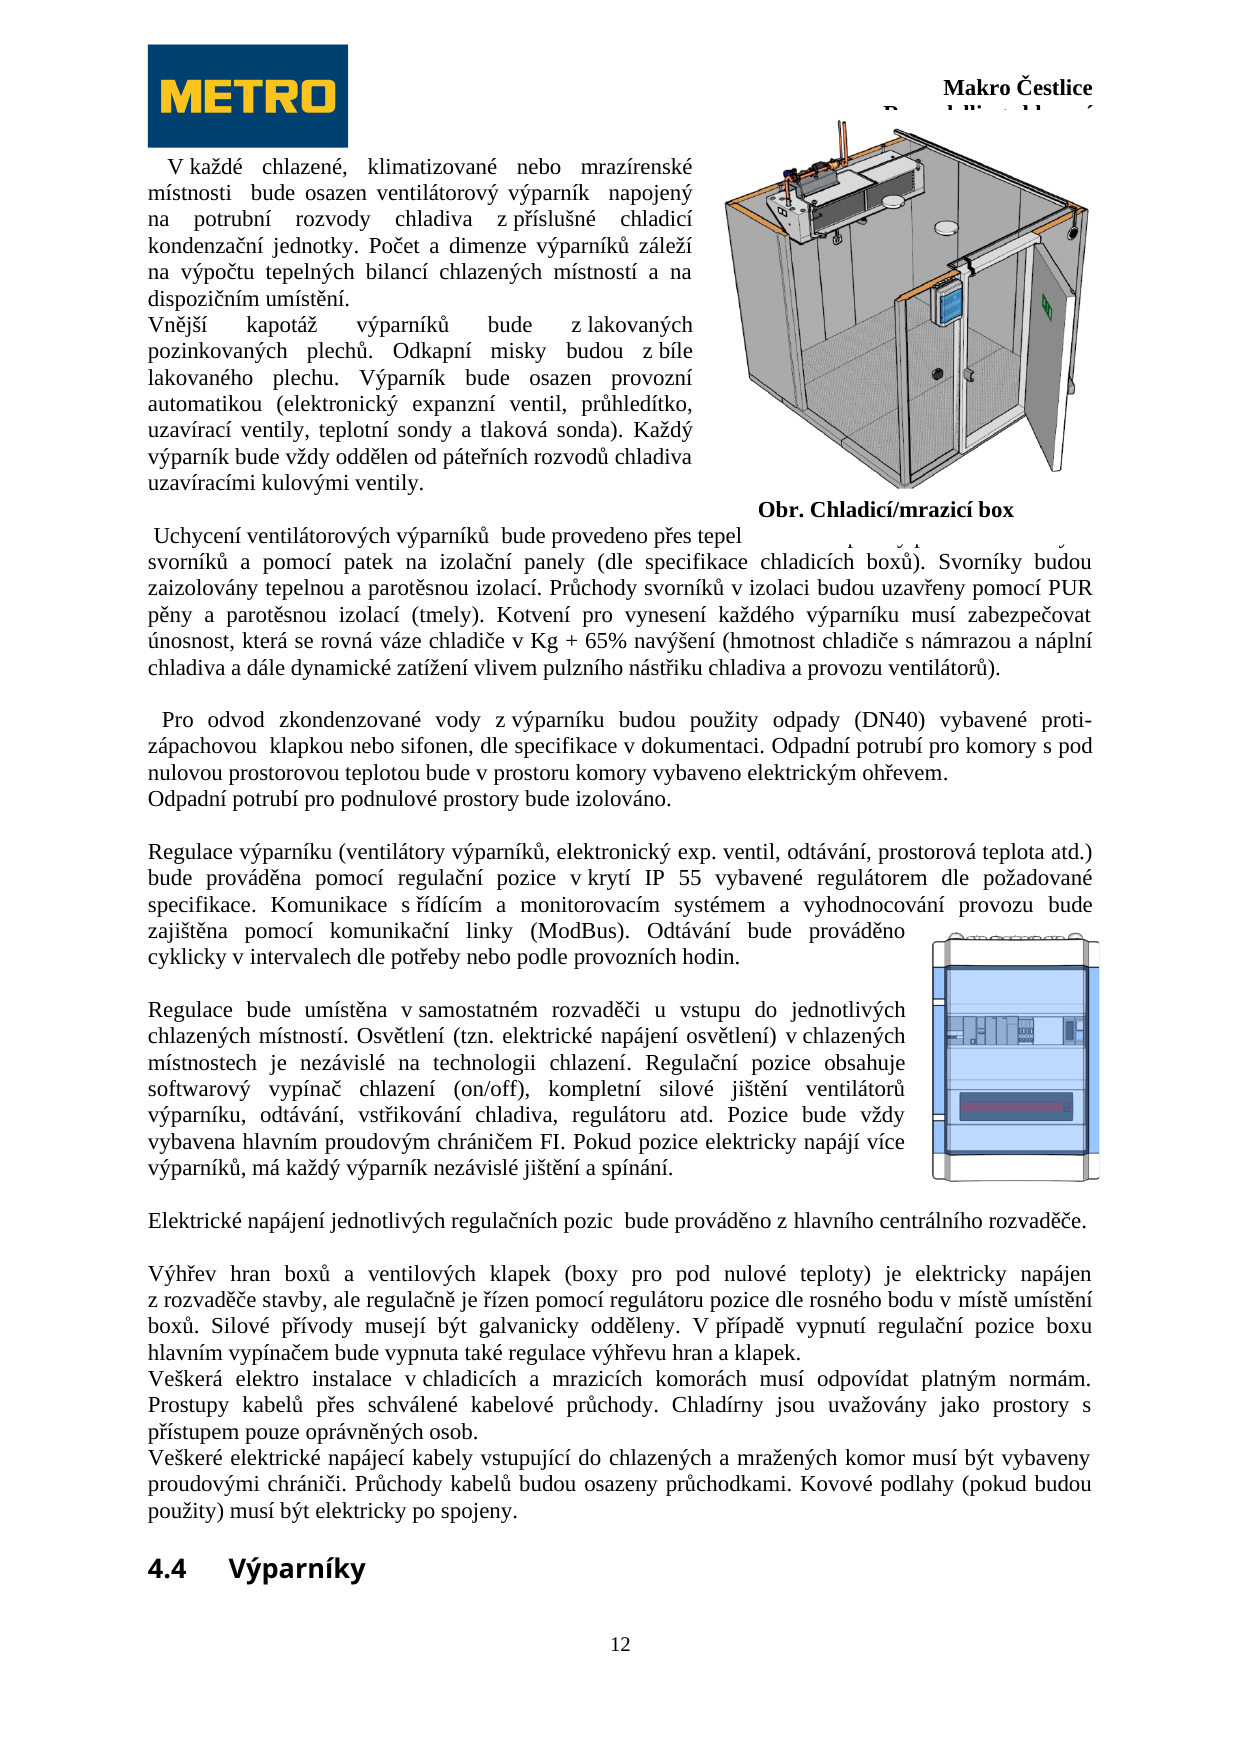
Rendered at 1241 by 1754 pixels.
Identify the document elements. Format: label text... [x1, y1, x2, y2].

text Elektrické napájení jednotlivých regulačních pozic bude prováděno z hlavního centrálního rozvaděče. [148, 1207, 1093, 1233]
text Veškerá elektro instalace v chladicích a mrazicích komorách musí odpovídat platným normám. Prostupy kabelů přes schválené kabelové průchody. Chladírny jsou uvažovány jako prostory s přístupem pouze oprávněných osob. [148, 1365, 1093, 1444]
list Výparníky [148, 1549, 1093, 1586]
text Veškeré elektrické napájecí kabely vstupující do chlazených a mražených komor musí být vybaveny proudovými chrániči. Průchody kabelů budou osazeny průchodkami. Kovové podlahy (pokud budou použity) musí být elektricky po spojeny. [148, 1444, 1093, 1523]
text Pro odvod zkondenzované vody z výparníku budou použity odpady (DN40) vybavené proti-zápachovou klapkou nebo sifonen, dle specifikace v dokumentaci. Odpadní potrubí pro komory s pod nulovou prostorovou teplotou bude v prostoru komory vybaveno elektrickým ohřevem. [148, 706, 1093, 785]
text Odpadní potrubí pro podnulové prostory bude izolováno. [148, 785, 1093, 812]
text Regulace výparníku (ventilátory výparníků, elektronický exp. ventil, odtávání, prostorová teplota atd.) bude prováděna pomocí regulační pozice v krytí IP 55 vybavené regulátorem dle požadované specifikace. Komunikace s řídícím a monitorovacím systémem a vyhodnocování provozu bude zajištěna pomocí komunikační linky (ModBus). Odtávání bude prováděno cyklicky v intervalech dle potřeby nebo podle provozních hodin. [148, 838, 1093, 970]
picture [710, 110, 1107, 513]
text V každé chlazené, klimatizované nebo mrazírenské místnosti bude osazen ventilátorový výparník napojený na potrubní rozvody chladiva z příslušné chladicí kondenzační jednotky. Počet a dimenze výparníků záleží na výpočtu tepelných bilancí chlazených místností a na dispozičním umístění. [148, 153, 710, 311]
picture [147, 44, 349, 148]
text Uchycení ventilátorových výparníků bude provedeno přes tepelně izolační panely pomocí zátěžových svorníků a pomocí patek na izolační panely (dle specifikace chladicích boxů). Svorníky budou zaizolovány tepelnou a parotěsnou izolací. Průchody svorníků v izolaci budou uzavřeny pomocí PUR pěny a parotěsnou izolací (tmely). Kotvení pro vynesení každého výparníku musí zabezpečovat únosnost, která se rovná váze chladiče v Kg + 65% navýšení (hmotnost chladiče s námrazou a náplní chladiva a dále dynamické zatížení vlivem pulzního nástřiku chladiva a provozu ventilátorů). [148, 522, 1093, 680]
text Regulace bude umístěna v samostatném rozvaděči u vstupu do jednotlivých chlazených místností. Osvětlení (tzn. elektrické napájení osvětlení) v chlazených místnostech je nezávislé na technologii chlazení. Regulační pozice obsahuje softwarový vypínač chlazení (on/off), kompletní silové jištění ventilátorů výparníku, odtávání, vstřikování chladiva, regulátoru atd. Pozice bude vždy vybavena hlavním proudovým chráničem FI. Pokud pozice elektricky napájí více výparníků, má každý výparník nezávislé jištění a spínání. [148, 996, 924, 1181]
text Vnější kapotáž výparníků bude z lakovaných pozinkovaných plechů. Odkapní misky budou z bíle lakovaného plechu. Výparník bude osazen provozní automatikou (elektronický expanzní ventil, průhledítko, uzavírací ventily, teplotní sondy a tlaková sonda). Každý výparník bude vždy oddělen od páteřních rozvodů chladiva uzavíracími kulovými ventily. [148, 311, 710, 495]
picture [924, 930, 1100, 1183]
text Výhřev hran boxů a ventilových klapek (boxy pro pod nulové teploty) je elektricky napájen z rozvaděče stavby, ale regulačně je řízen pomocí regulátoru pozice dle rosného bodu v místě umístění boxů. Silové přívody musejí být galvanicky odděleny. V případě vypnutí regulační pozice boxu hlavním vypínačem bude vypnuta také regulace výhřevu hran a klapek. [148, 1260, 1093, 1365]
